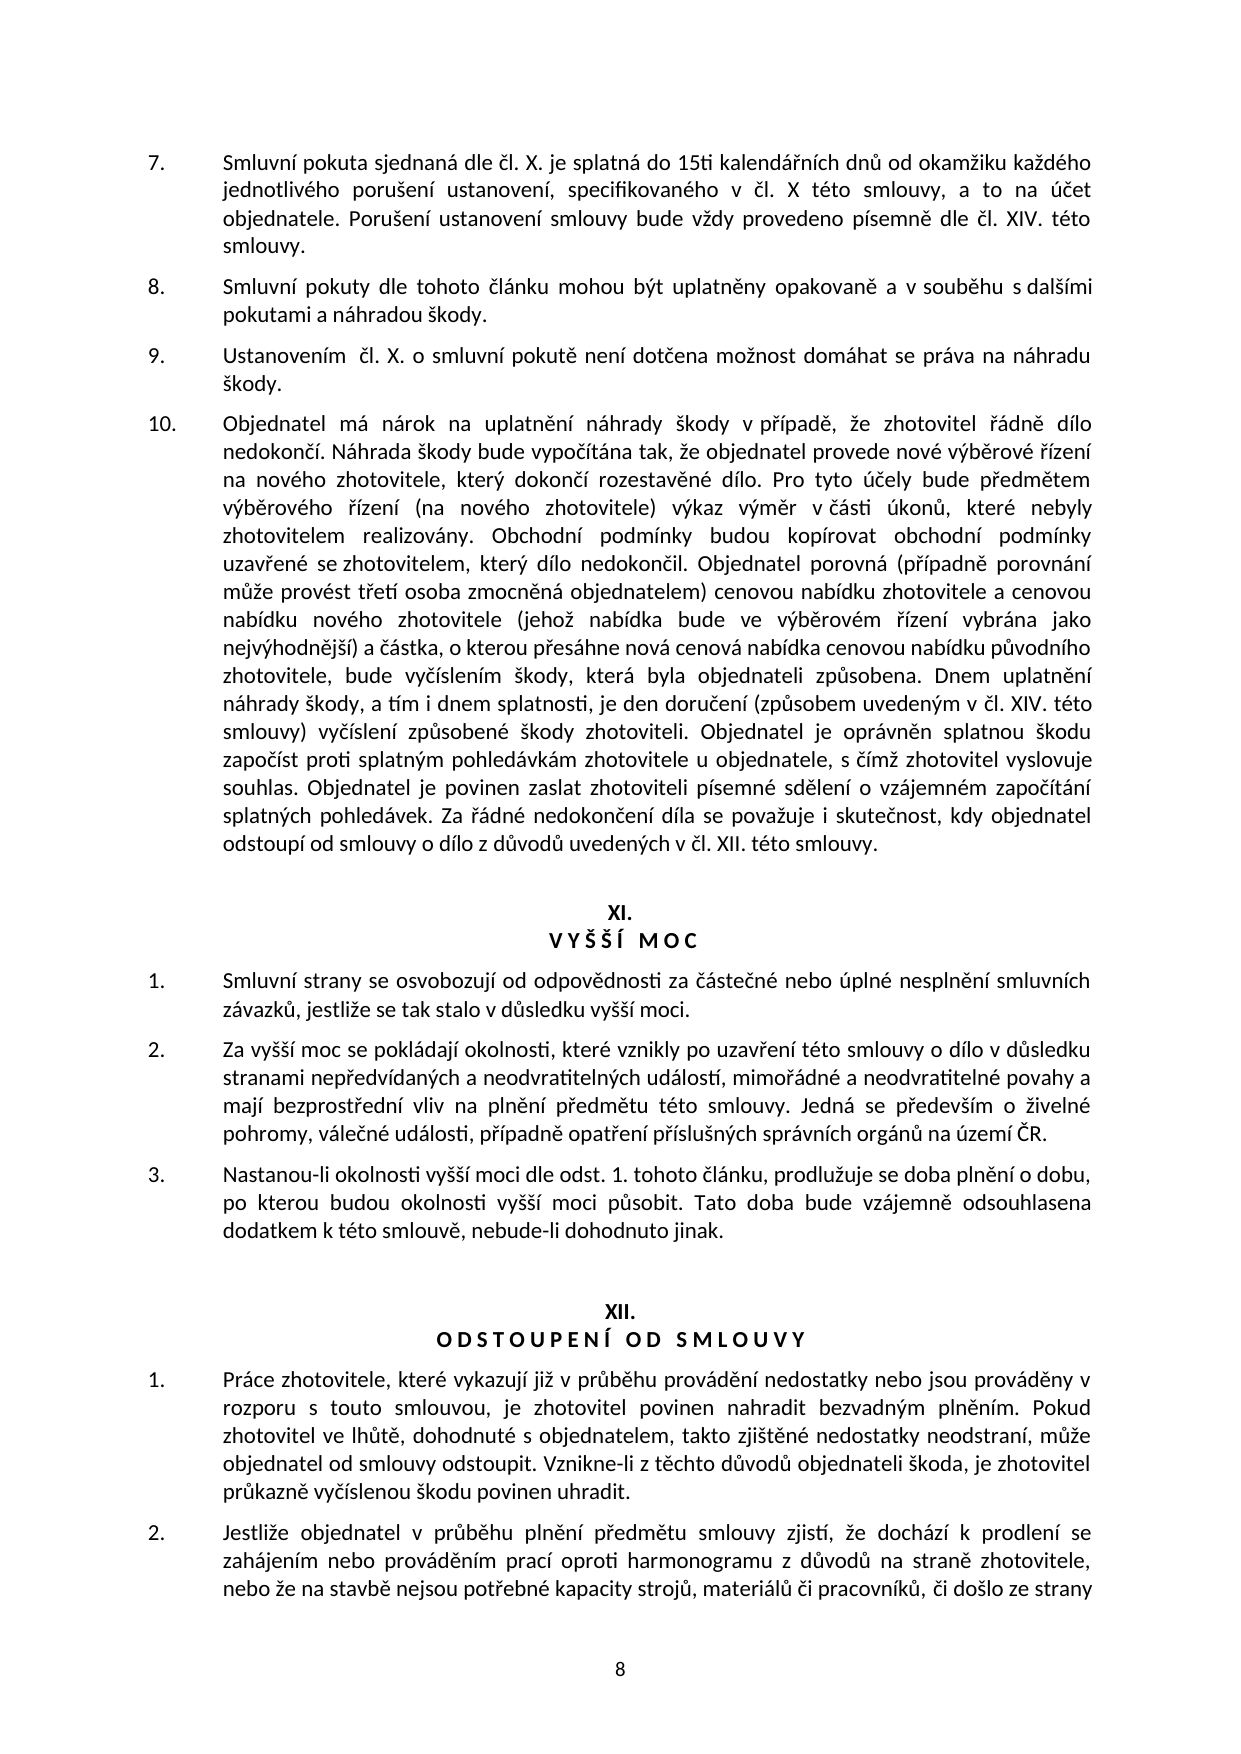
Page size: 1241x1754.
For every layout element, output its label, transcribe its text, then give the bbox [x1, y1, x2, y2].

list V Y Š Š Í M O C [148, 926, 1093, 954]
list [148, 1518, 1093, 1602]
list 2. Za vyšší moc se pokládají okolnosti, které vznikly po uzavření této smlouvy o dílo v důsledku stranami nepředvídaných a neodvratitelných událostí, mimořádné a neodvratitelné povahy a mají bezprostřední vliv na plnění předmětu této smlouvy. Jedná se především o živelné pohromy, válečné události, případně opatření příslušných správních orgánů na území ČR. [148, 1035, 1093, 1147]
text 1. Smluvní strany se osvobozují od odpovědnosti za částečné nebo úplné nesplnění smluvních závazků, jestliže se tak stalo v důsledku vyšší moci. [148, 967, 1093, 1023]
list Smluvní pokuta sjednaná dle čl. X. je splatná do 15ti kalendářních dnů od okamžiku každého jednotlivého porušení ustanovení, specifikovaného v čl. X této smlouvy, a to na účet objednatele. Porušení ustanovení smlouvy bude vždy provedeno písemně dle čl. XIV. této smlouvy. [148, 148, 1093, 260]
list Smluvní pokuty dle tohoto článku mohou být uplatněny opakovaně a v souběhu s dalšími pokutami a náhradou škody. [148, 272, 1093, 328]
list XII. [148, 1297, 1093, 1325]
list XI. [148, 898, 1093, 926]
list Práce zhotovitele, které vykazují již v průběhu provádění nedostatky nebo jsou prováděny v rozporu s touto smlouvou, je zhotovitel povinen nahradit bezvadným plněním. Pokud zhotovitel ve lhůtě, dohodnuté s objednatelem, takto zjištěné nedostatky neodstraní, může objednatel od smlouvy odstoupit. Vznikne-li z těchto důvodů objednateli škoda, je zhotovitel průkazně vyčíslenou škodu povinen uhradit. [148, 1365, 1093, 1506]
list Objednatel má nárok na uplatnění náhrady škody v případě, že zhotovitel řádně dílo nedokončí. Náhrada škody bude vypočítána tak, že objednatel provede nové výběrové řízení na nového zhotovitele, který dokončí rozestavěné dílo. Pro tyto účely bude předmětem výběrového řízení (na nového zhotovitele) výkaz výměr v části úkonů, které nebyly zhotovitelem realizovány. Obchodní podmínky budou kopírovat obchodní podmínky uzavřené se zhotovitelem, který dílo nedokončil. Objednatel porovná (případně porovnání může provést třetí osoba zmocněná objednatelem) cenovou nabídku zhotovitele a cenovou nabídku nového zhotovitele (jehož nabídka bude ve výběrovém řízení vybrána jako nejvýhodnější) a částka, o kterou přesáhne nová cenová nabídka cenovou nabídku původního zhotovitele, bude vyčíslením škody, která byla objednateli způsobena. Dnem uplatnění náhrady škody, a tím i dnem splatnosti, je den doručení (způsobem uvedeným v čl. XIV. této smlouvy) vyčíslení způsobené škody zhotoviteli. Objednatel je oprávněn splatnou škodu započíst proti splatným pohledávkám zhotovitele u objednatele, s čímž zhotovitel vyslovuje souhlas. Objednatel je povinen zaslat zhotoviteli písemné sdělení o vzájemném započítání splatných pohledávek. Za řádné nedokončení díla se považuje i skutečnost, kdy objednatel odstoupí od smlouvy o dílo z důvodů uvedených v čl. XII. této smlouvy. [148, 409, 1093, 858]
list Ustanovením čl. X. o smluvní pokutě není dotčena možnost domáhat se práva na náhradu škody. [148, 341, 1093, 397]
list O D S T O U P E N Í O D S M L O U V Y [148, 1325, 1093, 1353]
text 3. Nastanou-li okolnosti vyšší moci dle odst. 1. tohoto článku, prodlužuje se doba plnění o dobu, po kterou budou okolnosti vyšší moci působit. Tato doba bude vzájemně odsouhlasena dodatkem k této smlouvě, nebude-li dohodnuto jinak. [148, 1160, 1093, 1244]
